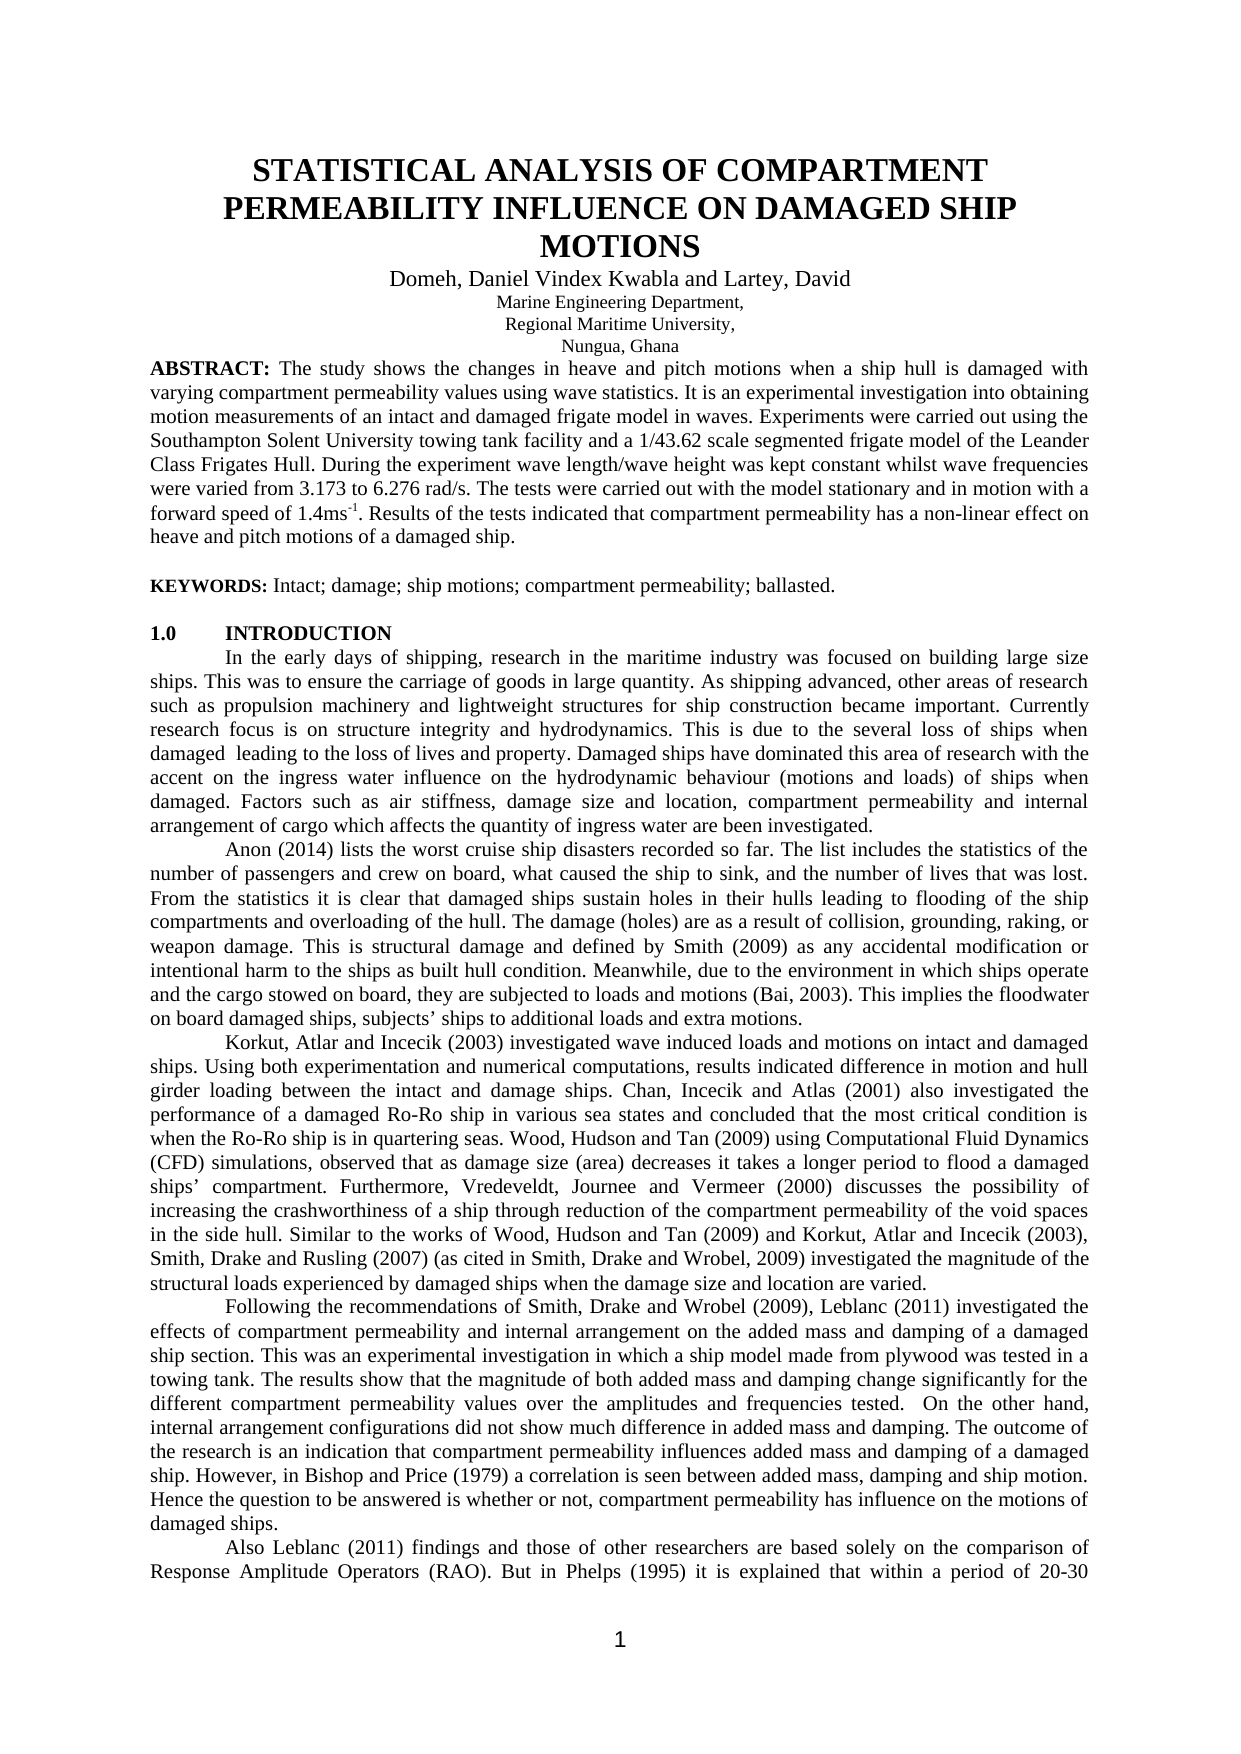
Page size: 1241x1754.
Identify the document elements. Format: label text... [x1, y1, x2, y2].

text Domeh, Daniel Vindex Kwabla and Lartey, David [150, 265, 1090, 291]
text Marine Engineering Department, [150, 291, 1090, 313]
list INTRODUCTION [150, 621, 1090, 645]
text STATISTICAL ANALYSIS OF COMPARTMENT PERMEABILITY INFLUENCE ON DAMAGED SHIP MOTIONS [150, 150, 1090, 265]
text Korkut, Atlar and Incecik (2003) investigated wave induced loads and motions on intact and damaged ships. Using both experimentation and numerical computations, results indicated difference in motion and hull girder loading between the intact and damage ships. Chan, Incecik and Atlas (2001) also investigated the performance of a damaged Ro-Ro ship in various sea states and concluded that the most critical condition is when the Ro-Ro ship is in quartering seas. Wood, Hudson and Tan (2009) using Computational Fluid Dynamics (CFD) simulations, observed that as damage size (area) decreases it takes a longer period to flood a damaged ships’ compartment. Furthermore, Vredeveldt, Journee and Vermeer (2000) discusses the possibility of increasing the crashworthiness of a ship through reduction of the compartment permeability of the void spaces in the side hull. Similar to the works of Wood, Hudson and Tan (2009) and Korkut, Atlar and Incecik (2003), Smith, Drake and Rusling (2007) (as cited in Smith, Drake and Wrobel, 2009) investigated the magnitude of the structural loads experienced by damaged ships when the damage size and location are varied. [150, 1030, 1090, 1294]
text Anon (2014) lists the worst cruise ship disasters recorded so far. The list includes the statistics of the number of passengers and crew on board, what caused the ship to sink, and the number of lives that was lost. From the statistics it is clear that damaged ships sustain holes in their hulls leading to flooding of the ship compartments and overloading of the hull. The damage (holes) are as a result of collision, grounding, raking, or weapon damage. This is structural damage and defined by Smith (2009) as any accidental modification or intentional harm to the ships as built hull condition. Meanwhile, due to the environment in which ships operate and the cargo stowed on board, they are subjected to loads and motions (Bai, 2003). This implies the floodwater on board damaged ships, subjects’ ships to additional loads and extra motions. [150, 837, 1090, 1030]
text Following the recommendations of Smith, Drake and Wrobel (2009), Leblanc (2011) investigated the effects of compartment permeability and internal arrangement on the added mass and damping of a damaged ship section. This was an experimental investigation in which a ship model made from plywood was tested in a towing tank. The results show that the magnitude of both added mass and damping change significantly for the different compartment permeability values over the amplitudes and frequencies tested. On the other hand, internal arrangement configurations did not show much difference in added mass and damping. The outcome of the research is an indication that compartment permeability influences added mass and damping of a damaged ship. However, in Bishop and Price (1979) a correlation is seen between added mass, damping and ship motion. Hence the question to be answered is whether or not, compartment permeability has influence on the motions of damaged ships. [150, 1294, 1090, 1535]
text Nungua, Ghana [150, 334, 1090, 356]
text In the early days of shipping, research in the maritime industry was focused on building large size ships. This was to ensure the carriage of goods in large quantity. As shipping advanced, other areas of research such as propulsion machinery and lightweight structures for ship construction became important. Currently research focus is on structure integrity and hydrodynamics. This is due to the several loss of ships when damaged leading to the loss of lives and property. Damaged ships have dominated this area of research with the accent on the ingress water influence on the hydrodynamic behaviour (motions and loads) of ships when damaged. Factors such as air stiffness, damage size and location, compartment permeability and internal arrangement of cargo which affects the quantity of ingress water are been investigated. [150, 645, 1090, 837]
text KEYWORDS: Intact; damage; ship motions; compartment permeability; ballasted. [150, 573, 1090, 597]
text ABSTRACT: The study shows the changes in heave and pitch motions when a ship hull is damaged with varying compartment permeability values using wave statistics. It is an experimental investigation into obtaining motion measurements of an intact and damaged frigate model in waves. Experiments were carried out using the Southampton Solent University towing tank facility and a 1/43.62 scale segmented frigate model of the Leander Class Frigates Hull. During the experiment wave length/wave height was kept constant whilst wave frequencies were varied from 3.173 to 6.276 rad/s. The tests were carried out with the model stationary and in motion with a forward speed of 1.4ms-1. Results of the tests indicated that compartment permeability has a non-linear effect on heave and pitch motions of a damaged ship. [150, 356, 1090, 548]
text Regional Maritime University, [150, 313, 1090, 334]
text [150, 1535, 1090, 1583]
